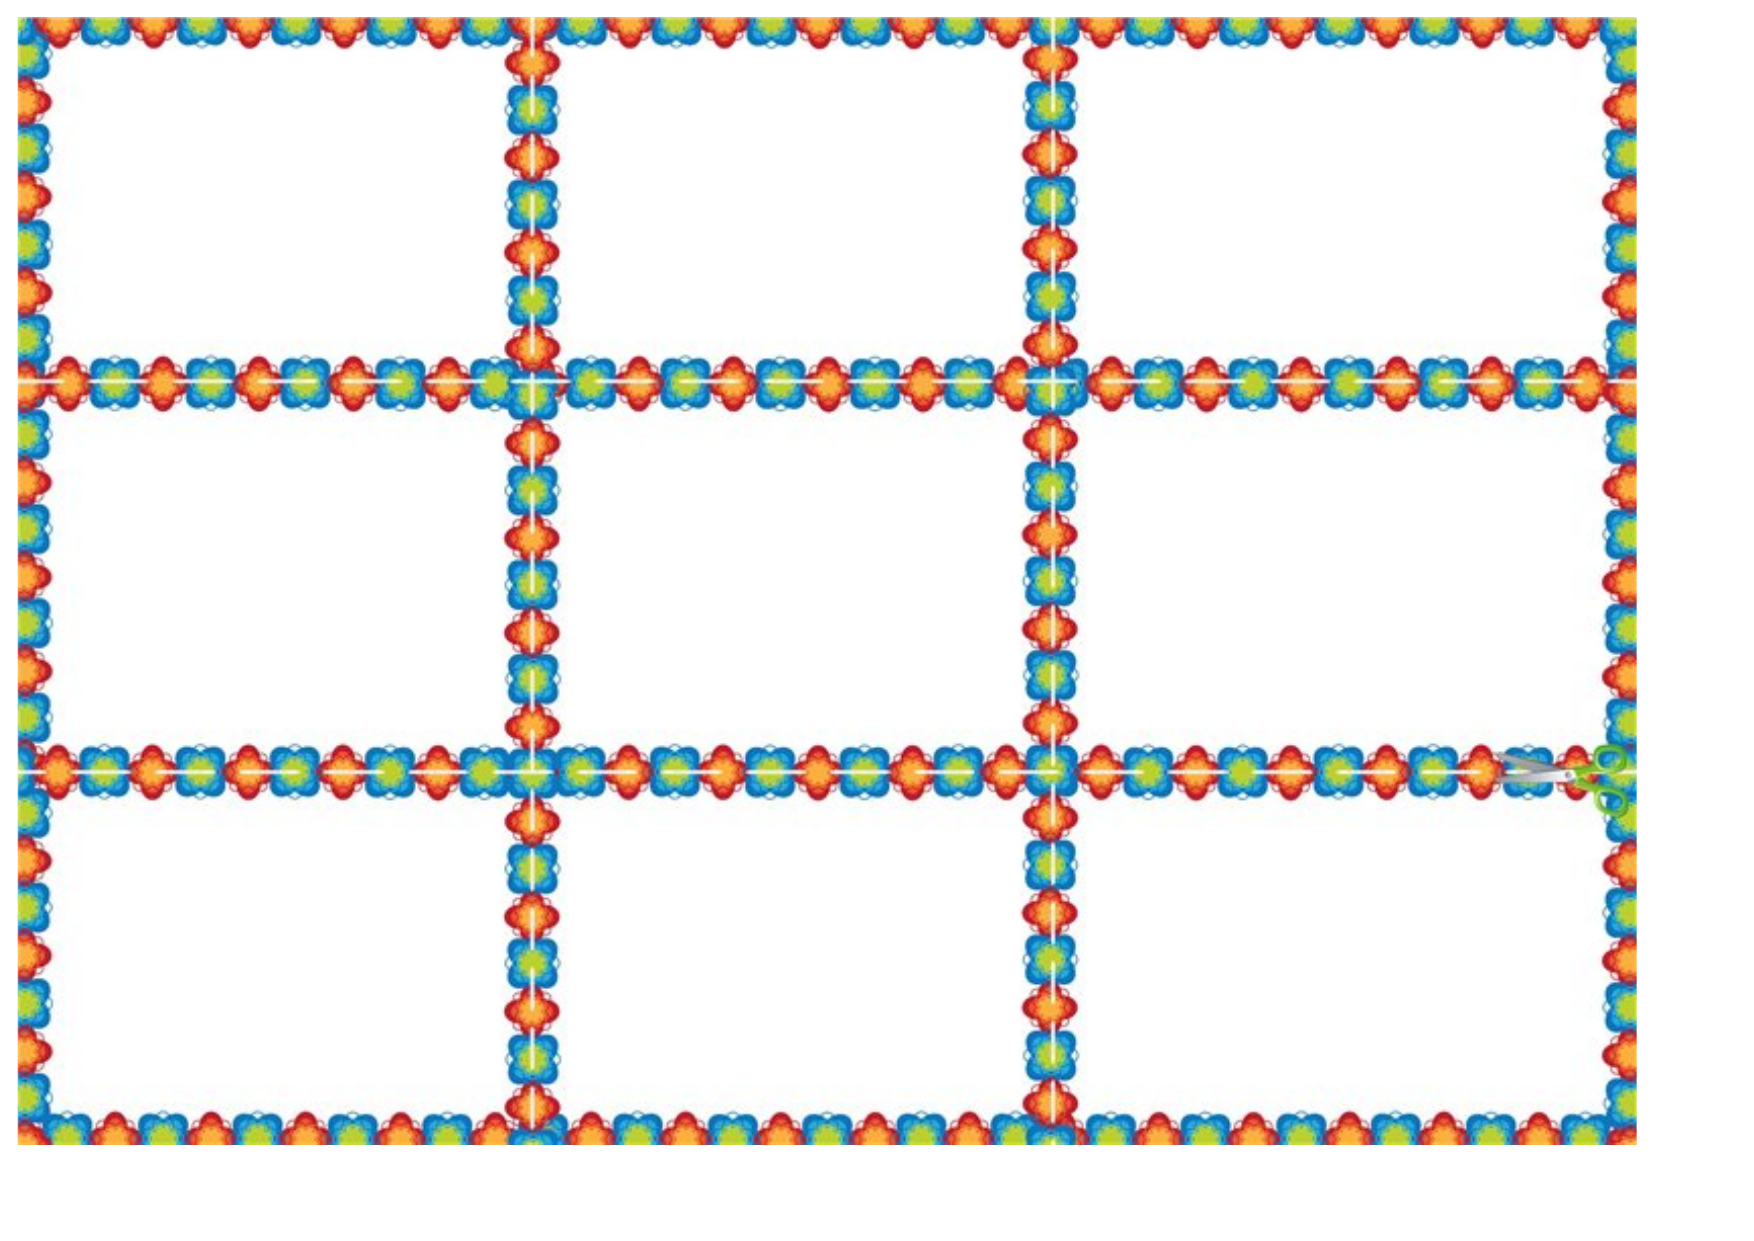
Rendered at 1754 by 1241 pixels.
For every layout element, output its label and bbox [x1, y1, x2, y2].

picture [17, 17, 1637, 1145]
